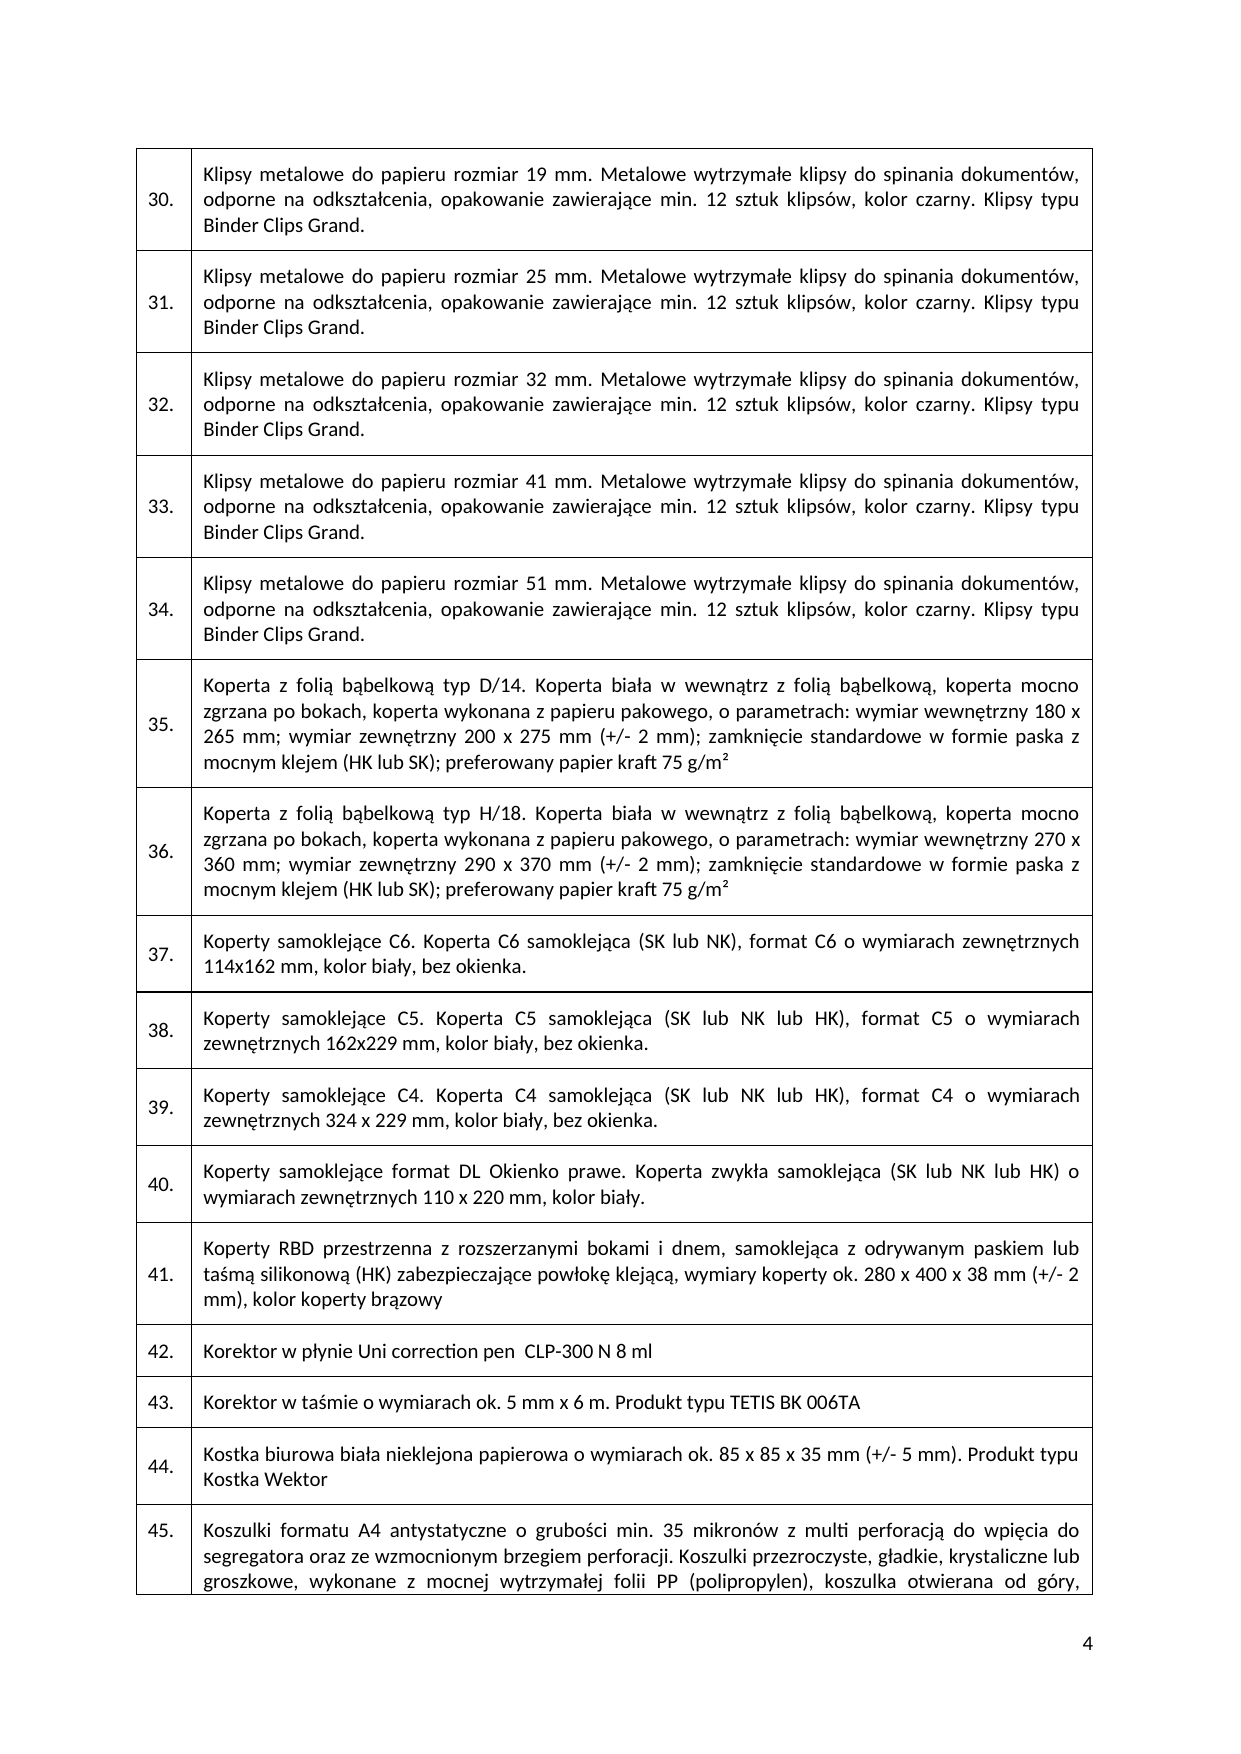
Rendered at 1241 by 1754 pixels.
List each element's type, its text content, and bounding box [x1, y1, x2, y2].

table_cell Klipsy metalowe do papieru rozmiar 25 mm. Metalowe wytrzymałe klipsy do spinania dokumentów, odporne na odkształcenia, opakowanie zawierające min. 12 sztuk klipsów, kolor czarny. Klipsy typu Binder Clips Grand. [192, 251, 1092, 352]
table_cell [137, 1505, 191, 1594]
table_cell [137, 916, 191, 991]
table_cell [137, 456, 191, 557]
table_cell [137, 1325, 191, 1376]
table_cell Koperty samoklejące C5. Koperta C5 samoklejąca (SK lub NK lub HK), format C5 o wymiarach zewnętrznych 162x229 mm, kolor biały, bez okienka. [192, 993, 1092, 1068]
table_cell [137, 558, 191, 659]
table_cell [137, 1377, 191, 1427]
table_cell Kostka biurowa biała nieklejona papierowa o wymiarach ok. 85 x 85 x 35 mm (+/- 5 mm). Produkt typu Kostka Wektor [192, 1428, 1092, 1504]
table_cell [192, 1505, 1092, 1594]
table_cell Korektor w płynie Uni correction pen CLP-300 N 8 ml [192, 1325, 1092, 1376]
table_cell Koperta z folią bąbelkową typ H/18. Koperta biała w wewnątrz z folią bąbelkową, koperta mocno zgrzana po bokach, koperta wykonana z papieru pakowego, o parametrach: wymiar wewnętrzny 270 x 360 mm; wymiar zewnętrzny 290 x 370 mm (+/- 2 mm); zamknięcie standardowe w formie paska z mocnym klejem (HK lub SK); preferowany papier kraft 75 g/m² [192, 788, 1092, 914]
table_cell [137, 993, 191, 1068]
table_cell [137, 1223, 191, 1324]
table_cell Korektor w taśmie o wymiarach ok. 5 mm x 6 m. Produkt typu TETIS BK 006TA [192, 1377, 1092, 1427]
table_cell Koperty samoklejące C4. Koperta C4 samoklejąca (SK lub NK lub HK), format C4 o wymiarach zewnętrznych 324 x 229 mm, kolor biały, bez okienka. [192, 1069, 1092, 1145]
table_cell [137, 149, 191, 250]
table_cell Koperty samoklejące C6. Koperta C6 samoklejąca (SK lub NK), format C6 o wymiarach zewnętrznych 114x162 mm, kolor biały, bez okienka. [192, 916, 1092, 991]
table_cell Klipsy metalowe do papieru rozmiar 19 mm. Metalowe wytrzymałe klipsy do spinania dokumentów, odporne na odkształcenia, opakowanie zawierające min. 12 sztuk klipsów, kolor czarny. Klipsy typu Binder Clips Grand. [192, 149, 1092, 250]
table_cell [137, 1146, 191, 1222]
table_cell Klipsy metalowe do papieru rozmiar 32 mm. Metalowe wytrzymałe klipsy do spinania dokumentów, odporne na odkształcenia, opakowanie zawierające min. 12 sztuk klipsów, kolor czarny. Klipsy typu Binder Clips Grand. [192, 353, 1092, 454]
table_cell Klipsy metalowe do papieru rozmiar 51 mm. Metalowe wytrzymałe klipsy do spinania dokumentów, odporne na odkształcenia, opakowanie zawierające min. 12 sztuk klipsów, kolor czarny. Klipsy typu Binder Clips Grand. [192, 558, 1092, 659]
table_cell [137, 353, 191, 454]
table_cell Koperty samoklejące format DL Okienko prawe. Koperta zwykła samoklejąca (SK lub NK lub HK) o wymiarach zewnętrznych 110 x 220 mm, kolor biały. [192, 1146, 1092, 1222]
table_cell Koperta z folią bąbelkową typ D/14. Koperta biała w wewnątrz z folią bąbelkową, koperta mocno zgrzana po bokach, koperta wykonana z papieru pakowego, o parametrach: wymiar wewnętrzny 180 x 265 mm; wymiar zewnętrzny 200 x 275 mm (+/- 2 mm); zamknięcie standardowe w formie paska z mocnym klejem (HK lub SK); preferowany papier kraft 75 g/m² [192, 660, 1092, 787]
table_cell [137, 1428, 191, 1504]
table_cell Klipsy metalowe do papieru rozmiar 41 mm. Metalowe wytrzymałe klipsy do spinania dokumentów, odporne na odkształcenia, opakowanie zawierające min. 12 sztuk klipsów, kolor czarny. Klipsy typu Binder Clips Grand. [192, 456, 1092, 557]
table_cell [137, 660, 191, 787]
table_cell [137, 251, 191, 352]
table_cell Koperty RBD przestrzenna z rozszerzanymi bokami i dnem, samoklejąca z odrywanym paskiem lub taśmą silikonową (HK) zabezpieczające powłokę klejącą, wymiary koperty ok. 280 x 400 x 38 mm (+/- 2 mm), kolor koperty brązowy [192, 1223, 1092, 1324]
table_cell [137, 1069, 191, 1145]
table_cell [137, 788, 191, 914]
